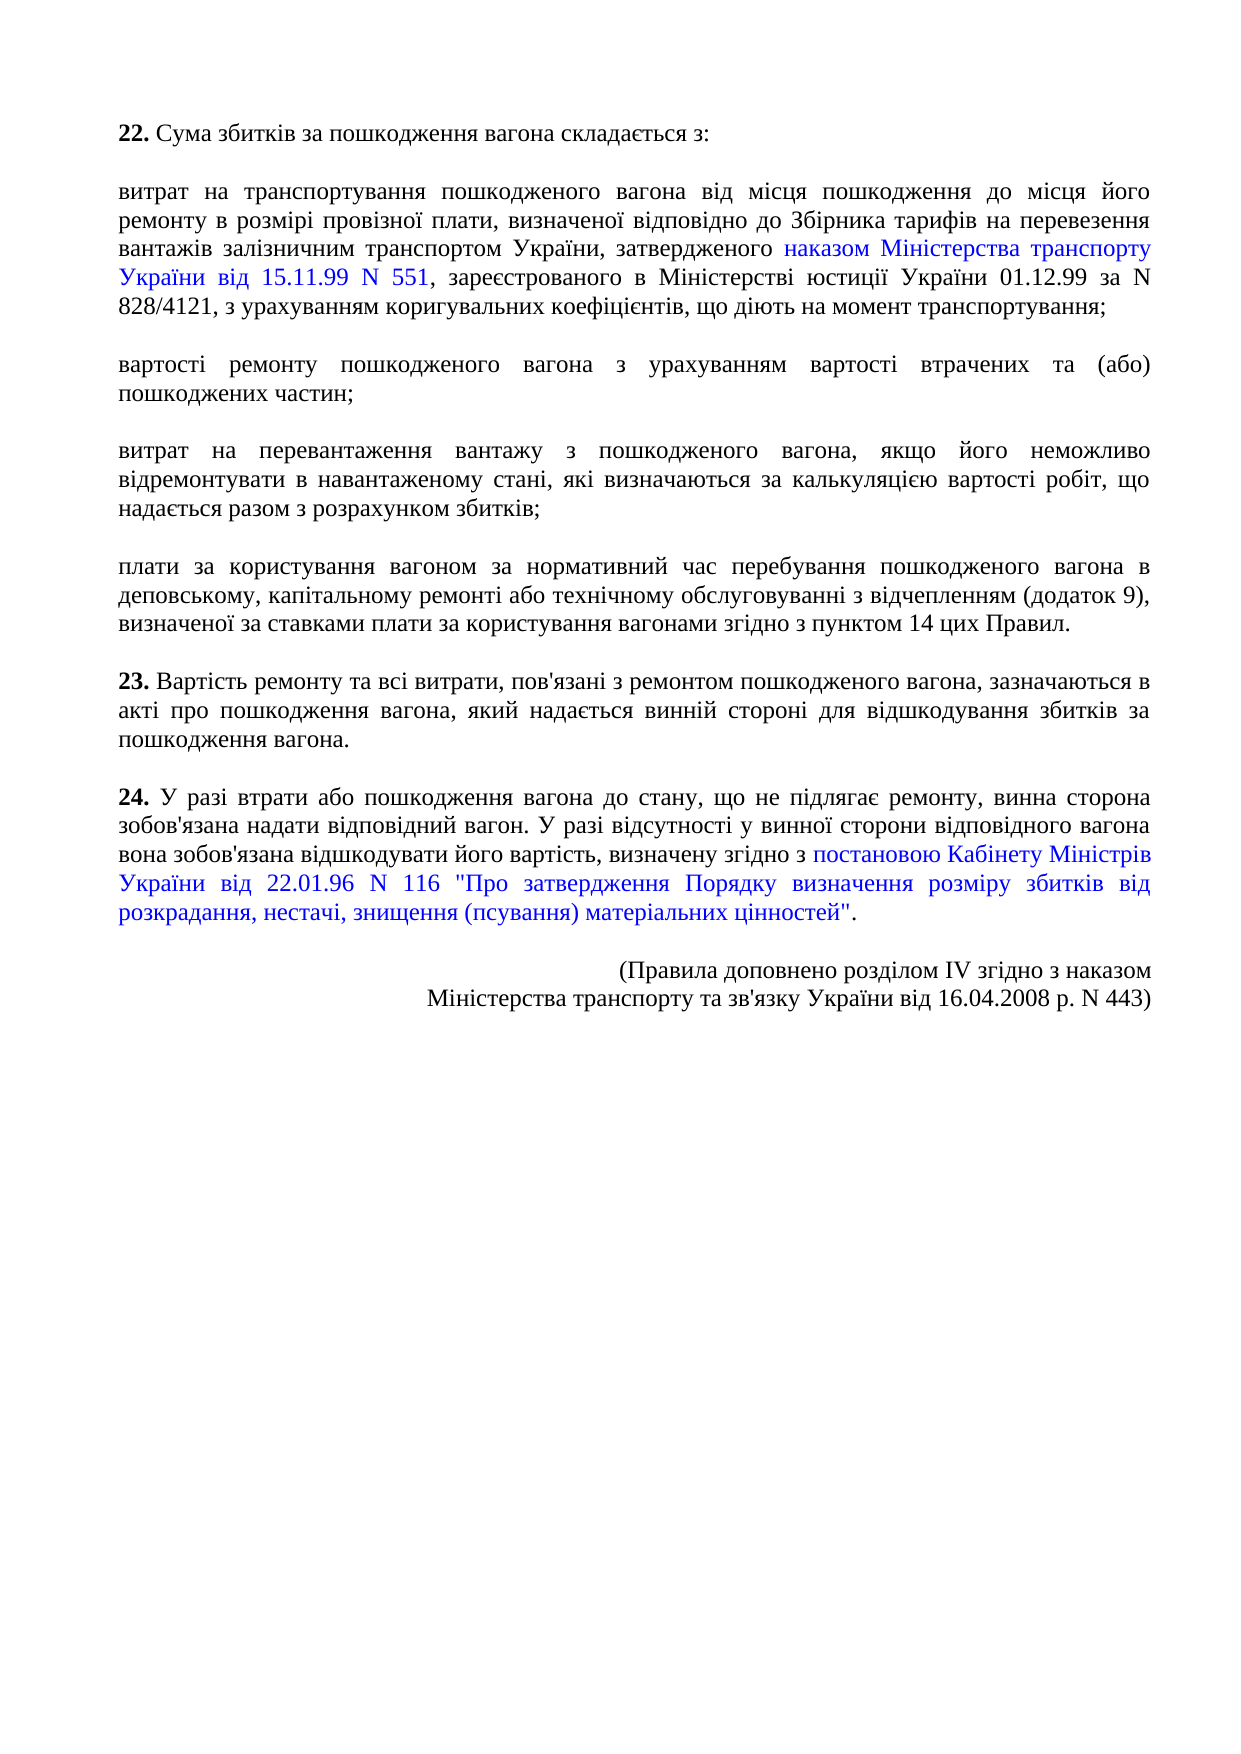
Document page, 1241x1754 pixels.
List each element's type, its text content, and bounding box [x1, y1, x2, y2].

text (Правила доповнено розділом IV згідно з наказом Міністерства транспорту та зв'язку України від 16.04.2008 р. N 443) [118, 955, 1152, 1012]
text плати за користування вагоном за нормативний час перебування пошкодженого вагона в деповському, капітальному ремонті або технічному обслуговуванні з відчепленням (додаток 9), визначеної за ставками плати за користування вагонами згідно з пунктом 14 цих Правил. [118, 551, 1152, 637]
text 23. Вартість ремонту та всі витрати, пов'язані з ремонтом пошкодженого вагона, зазначаються в акті про пошкодження вагона, який надається винній стороні для відшкодування збитків за пошкодження вагона. [118, 666, 1152, 753]
text 24. У разі втрати або пошкодження вагона до стану, що не підлягає ремонту, винна сторона зобов'язана надати відповідний вагон. У разі відсутності у винної сторони відповідного вагона вона зобов'язана відшкодувати його вартість, визначену згідно з постановою Кабінету Міністрів України від 22.01.96 N 116 "Про затвердження Порядку визначення розміру збитків від розкрадання, нестачі, знищення (псування) матеріальних цінностей". [118, 782, 1152, 926]
text 22. Сума збитків за пошкодження вагона складається з: [118, 118, 1152, 147]
text витрат на транспортування пошкодженого вагона від місця пошкодження до місця його ремонту в розмірі провізної плати, визначеної відповідно до Збірника тарифів на перевезення вантажів залізничним транспортом України, затвердженого наказом Міністерства транспорту України від 15.11.99 N 551, зареєстрованого в Міністерстві юстиції України 01.12.99 за N 828/4121, з урахуванням коригувальних коефіцієнтів, що діють на момент транспортування; [118, 176, 1152, 320]
text витрат на перевантаження вантажу з пошкодженого вагона, якщо його неможливо відремонтувати в навантаженому стані, які визначаються за калькуляцією вартості робіт, що надається разом з розрахунком збитків; [118, 436, 1152, 522]
text вартості ремонту пошкодженого вагона з урахуванням вартості втрачених та (або) пошкоджених частин; [118, 349, 1152, 406]
